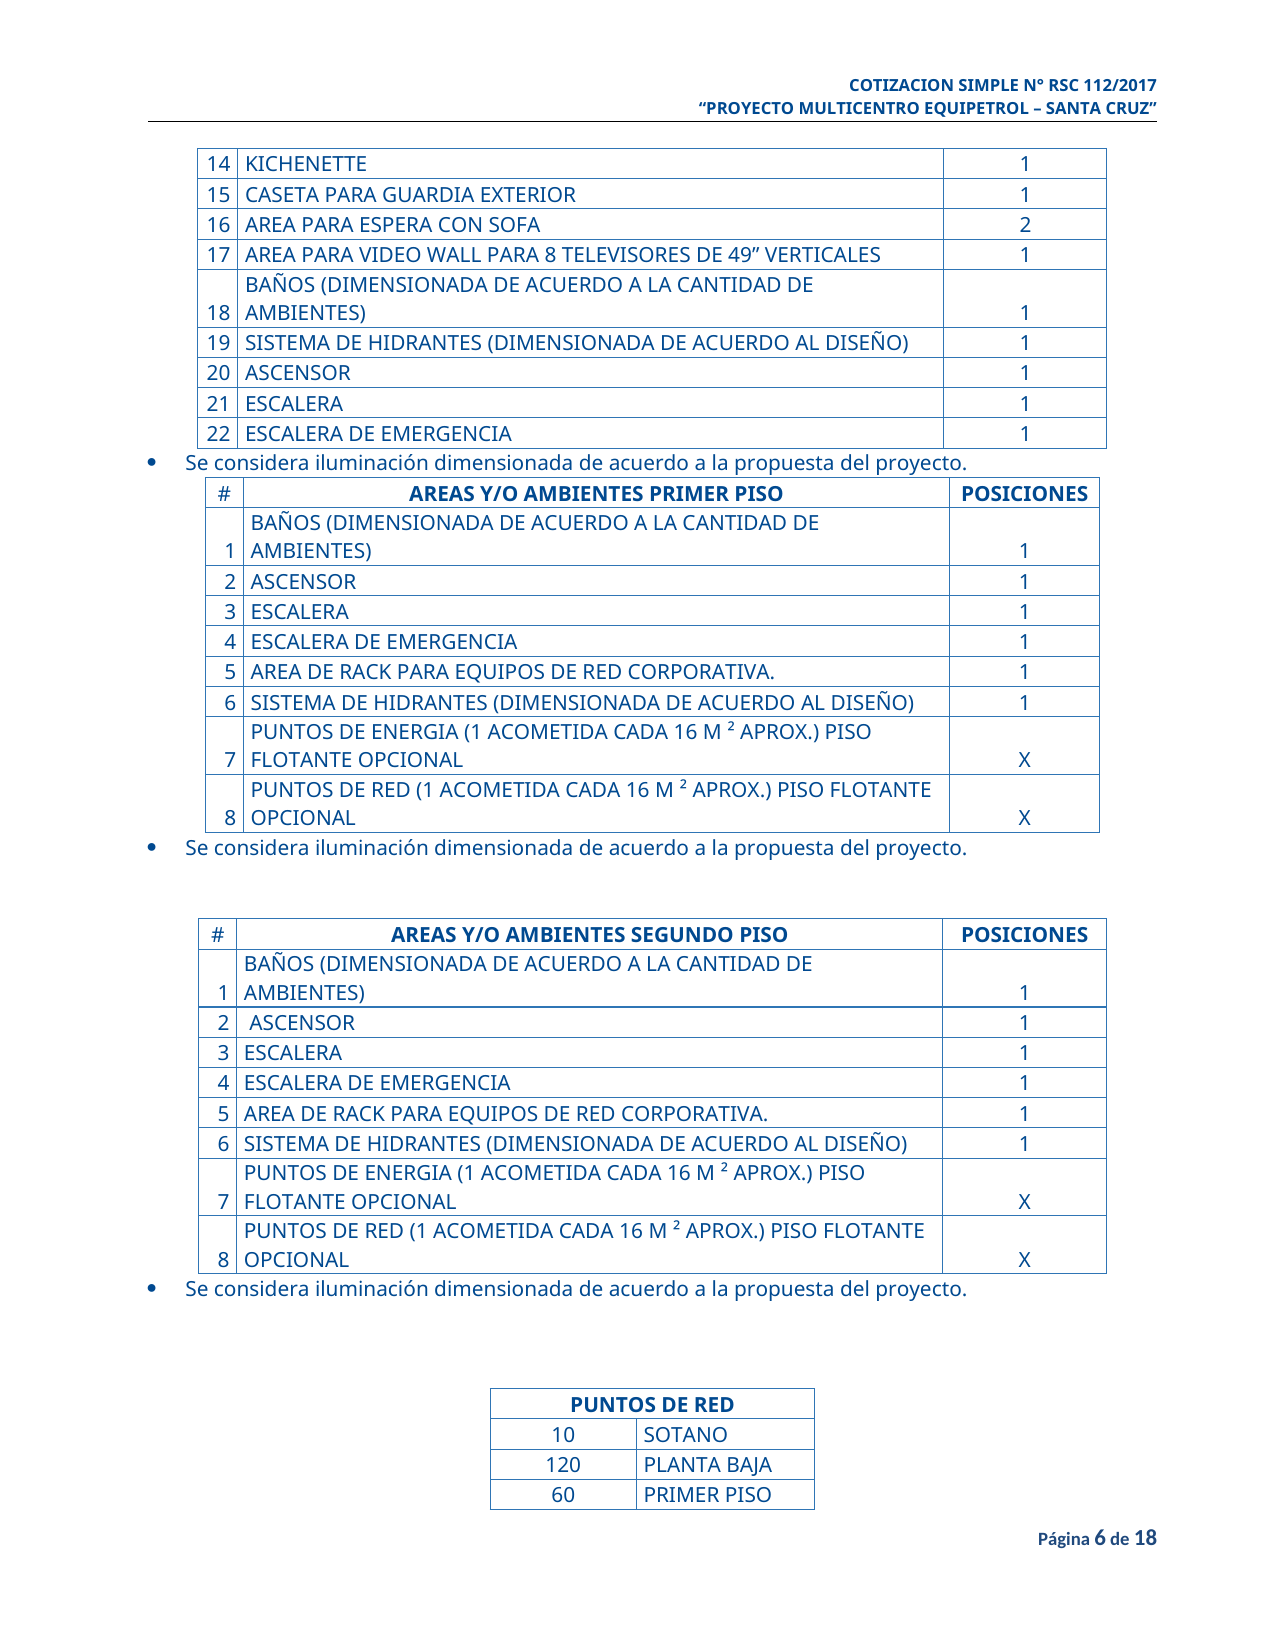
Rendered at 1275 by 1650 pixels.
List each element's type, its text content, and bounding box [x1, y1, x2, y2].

table_cell 1 [944, 418, 1106, 447]
table_cell 1 [943, 950, 1106, 1006]
table_cell PLANTA BAJA [637, 1450, 814, 1479]
table_header POSICIONES [943, 919, 1106, 948]
table_cell ESCALERA [238, 388, 943, 417]
table_cell SISTEMA DE HIDRANTES (DIMENSIONADA DE ACUERDO AL DISEÑO) [238, 328, 943, 357]
table_cell 3 [199, 1038, 236, 1067]
table_header # [206, 478, 243, 507]
table_cell 60 [491, 1480, 636, 1509]
table_cell 4 [199, 1068, 236, 1097]
table_cell 18 [198, 270, 237, 327]
table_cell 1 [943, 1038, 1106, 1067]
table_cell 1 [943, 1098, 1106, 1127]
table_cell 1 [944, 240, 1106, 269]
table_cell 1 [950, 596, 1099, 625]
table_cell ASCENSOR [237, 1008, 942, 1037]
table_cell ESCALERA [237, 1038, 942, 1067]
table_header AREAS Y/O AMBIENTES PRIMER PISO [244, 478, 949, 507]
table_cell AREA PARA ESPERA CON SOFA [238, 209, 943, 238]
table_cell BAÑOS (DIMENSIONADA DE ACUERDO A LA CANTIDAD DE AMBIENTES) [237, 950, 942, 1006]
table_cell 1 [943, 1068, 1106, 1097]
table_cell 1 [950, 687, 1099, 716]
table_cell 2 [206, 566, 243, 595]
table_cell 1 [199, 950, 236, 1006]
table_cell 22 [198, 418, 237, 447]
table_cell 1 [950, 508, 1099, 565]
table_cell 1 [943, 1128, 1106, 1157]
list Se considera iluminación dimensionada de acuerdo a la propuesta del proyecto. [148, 833, 1157, 861]
table_cell 6 [206, 687, 243, 716]
table_cell 5 [199, 1098, 236, 1127]
table_cell 1 [944, 358, 1106, 387]
table_cell X [943, 1159, 1106, 1215]
table_cell 19 [198, 328, 237, 357]
table_cell BAÑOS (DIMENSIONADA DE ACUERDO A LA CANTIDAD DE AMBIENTES) [238, 270, 943, 327]
table_cell ESCALERA [244, 596, 949, 625]
table_cell SISTEMA DE HIDRANTES (DIMENSIONADA DE ACUERDO AL DISEÑO) [237, 1128, 942, 1157]
table_cell AREA DE RACK PARA EQUIPOS DE RED CORPORATIVA. [244, 657, 949, 686]
table_cell AREA PARA VIDEO WALL PARA 8 TELEVISORES DE 49” VERTICALES [238, 240, 943, 269]
table_cell CASETA PARA GUARDIA EXTERIOR [238, 179, 943, 208]
table_cell 20 [198, 358, 237, 387]
table_cell 7 [206, 717, 243, 774]
table_cell 4 [206, 626, 243, 656]
table_cell ESCALERA DE EMERGENCIA [244, 626, 949, 656]
table_cell 1 [944, 179, 1106, 208]
table_cell AREA DE RACK PARA EQUIPOS DE RED CORPORATIVA. [237, 1098, 942, 1127]
table_cell 1 [944, 328, 1106, 357]
table_cell 5 [206, 657, 243, 686]
table_cell 10 [491, 1419, 636, 1448]
table_cell 2 [944, 209, 1106, 238]
table_cell 1 [944, 388, 1106, 417]
table_cell 15 [198, 179, 237, 208]
table_cell 6 [199, 1128, 236, 1157]
table_cell 1 [206, 508, 243, 565]
table_cell 3 [206, 596, 243, 625]
table_header # [199, 919, 236, 948]
table_cell 120 [491, 1450, 636, 1479]
table_header POSICIONES [950, 478, 1099, 507]
list Se considera iluminación dimensionada de acuerdo a la propuesta del proyecto. [148, 448, 1157, 477]
table_cell 1 [943, 1008, 1106, 1037]
table_cell PUNTOS DE RED (1 ACOMETIDA CADA 16 M ² APROX.) PISO FLOTANTE OPCIONAL [237, 1216, 942, 1273]
table_cell PUNTOS DE ENERGIA (1 ACOMETIDA CADA 16 M ² APROX.) PISO FLOTANTE OPCIONAL [244, 717, 949, 774]
table_cell KICHENETTE [238, 149, 943, 178]
table_cell 2 [199, 1008, 236, 1037]
table_cell BAÑOS (DIMENSIONADA DE ACUERDO A LA CANTIDAD DE AMBIENTES) [244, 508, 949, 565]
table_cell ESCALERA DE EMERGENCIA [237, 1068, 942, 1097]
table_cell ASCENSOR [238, 358, 943, 387]
table_cell ESCALERA DE EMERGENCIA [238, 418, 943, 447]
table_cell PUNTOS DE RED (1 ACOMETIDA CADA 16 M ² APROX.) PISO FLOTANTE OPCIONAL [244, 775, 949, 832]
table_cell 1 [944, 149, 1106, 178]
table_cell X [950, 717, 1099, 774]
table_cell 21 [198, 388, 237, 417]
table_cell X [950, 775, 1099, 832]
table_cell 1 [950, 566, 1099, 595]
table_cell 1 [950, 626, 1099, 656]
table_header PUNTOS DE RED [491, 1389, 814, 1418]
table_cell 17 [198, 240, 237, 269]
table_cell ASCENSOR [244, 566, 949, 595]
table_cell 8 [199, 1216, 236, 1273]
table_cell 1 [950, 657, 1099, 686]
table_cell 16 [198, 209, 237, 238]
table_cell SISTEMA DE HIDRANTES (DIMENSIONADA DE ACUERDO AL DISEÑO) [244, 687, 949, 716]
table_cell 8 [206, 775, 243, 832]
table_cell PRIMER PISO [637, 1480, 814, 1509]
table_cell X [943, 1216, 1106, 1273]
table_cell 14 [198, 149, 237, 178]
table_cell SOTANO [637, 1419, 814, 1448]
table_header AREAS Y/O AMBIENTES SEGUNDO PISO [237, 919, 942, 948]
table_cell PUNTOS DE ENERGIA (1 ACOMETIDA CADA 16 M ² APROX.) PISO FLOTANTE OPCIONAL [237, 1159, 942, 1215]
table_cell 7 [199, 1159, 236, 1215]
table_cell 1 [944, 270, 1106, 327]
list Se considera iluminación dimensionada de acuerdo a la propuesta del proyecto. [148, 1274, 1157, 1303]
